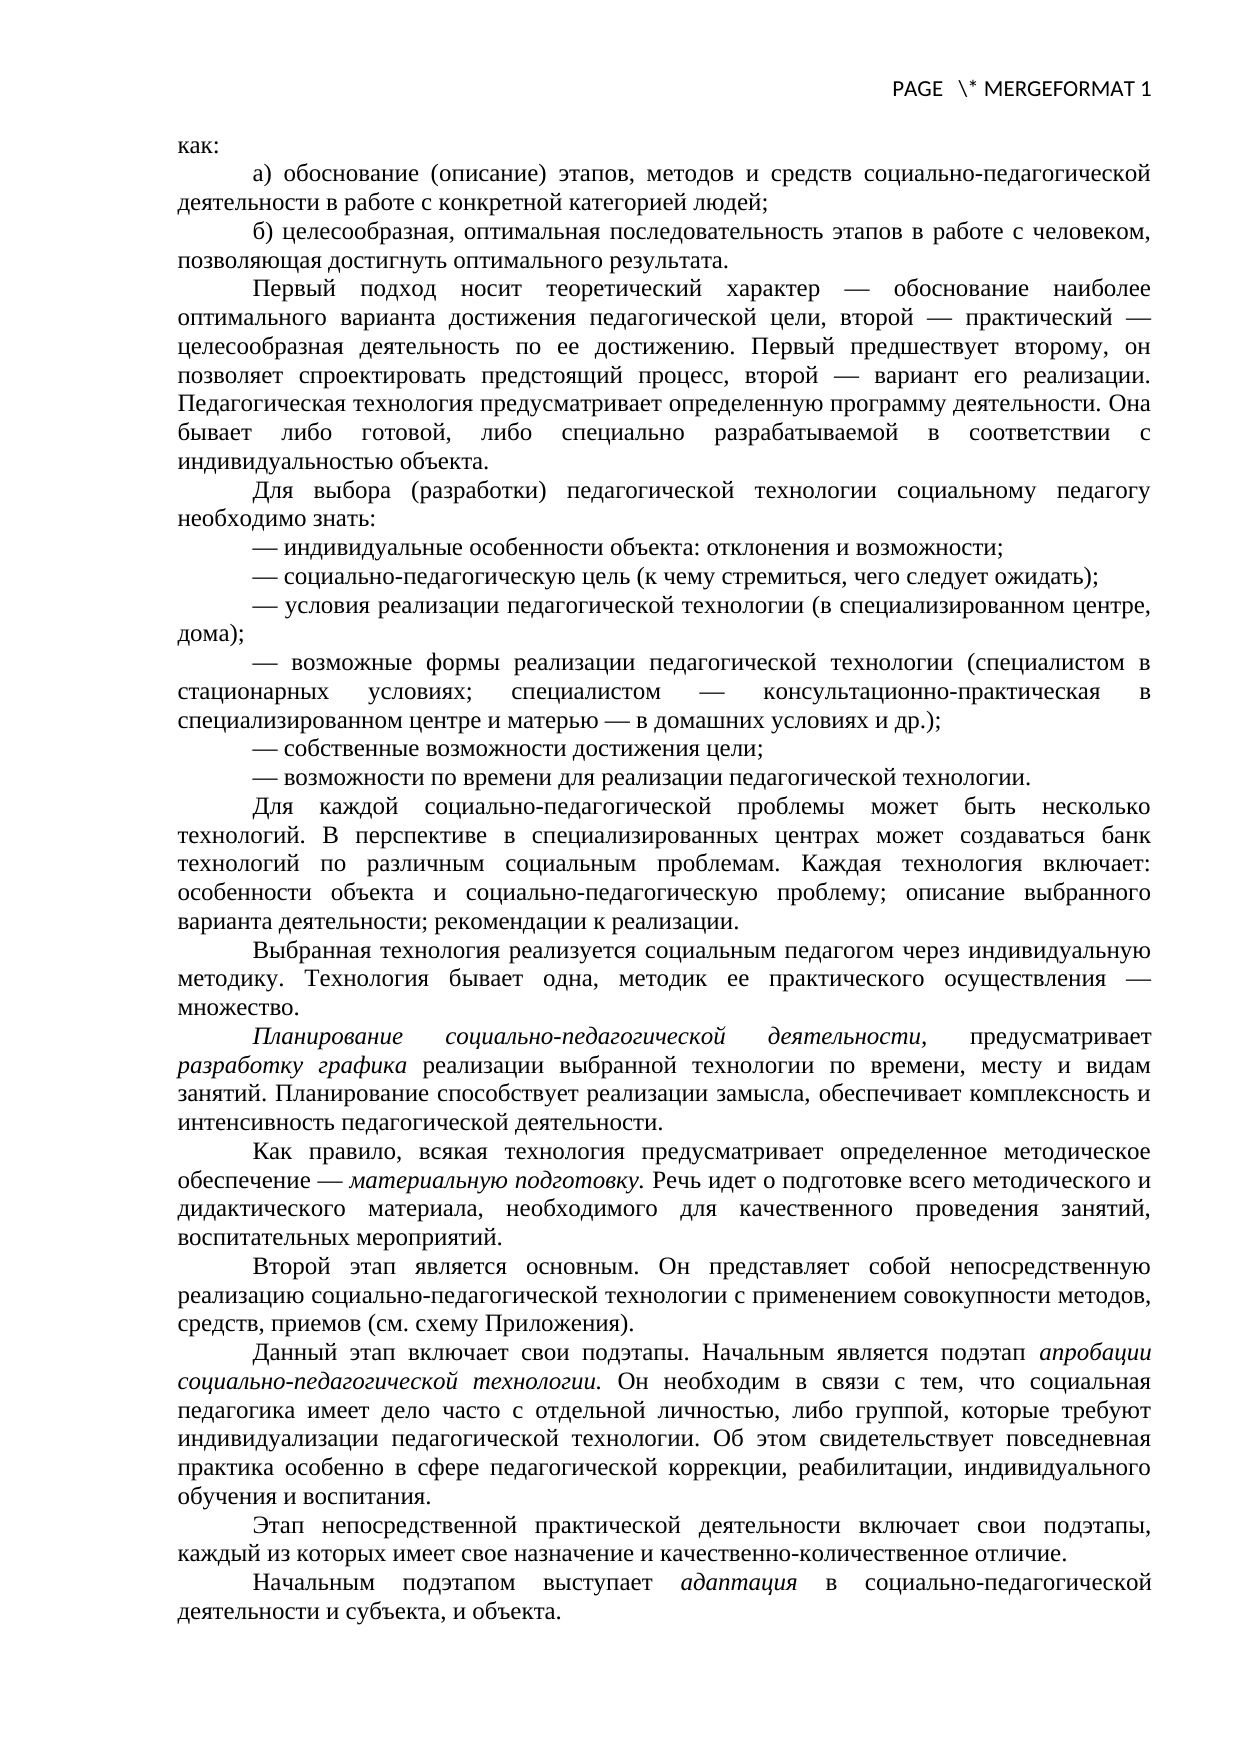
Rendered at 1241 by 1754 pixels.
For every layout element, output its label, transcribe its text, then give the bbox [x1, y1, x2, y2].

text Этап непосредственной практической деятельности включает свои подэтапы, каждый из которых имеет свое назначение и качественно-количественное отличие. [177, 1510, 1152, 1567]
text Для каждой социально-педагогической проблемы может быть несколько технологий. В перспективе в специализированных центрах может создаваться банк технологий по различным социальным проблемам. Каждая технология включает: особенности объекта и социально-педагогическую проблему; описание выбранного варианта деятельности; рекомендации к реализации. [177, 791, 1152, 935]
text — индивидуальные особенности объекта: отклонения и возможности; [177, 532, 1152, 561]
text Выбранная технология реализуется социальным педагогом через индивидуальную методику. Технология бывает одна, методик ее практического осуществления — множество. [177, 935, 1152, 1021]
text Начальным подэтапом выступает адаптация в социально-педагогической деятельности и субъекта, и объекта. [177, 1567, 1152, 1625]
text — социально-педагогическую цель (к чему стремиться, чего следует ожидать); [177, 561, 1152, 590]
text б) целесообразная, оптимальная последовательность этапов в работе с человеком, позволяющая достигнуть оптимального результата. [177, 216, 1152, 273]
text Данный этап включает свои подэтапы. Начальным является подэтап апробации социально-педагогической технологии. Он необходим в связи с тем, что социальная педагогика имеет дело часто с отдельной личностью, либо группой, которые требуют индивидуализации педагогической технологии. Об этом свидетельствует повседневная практика особенно в сфере педагогической коррекции, реабилитации, индивидуального обучения и воспитания. [177, 1337, 1152, 1510]
text Планирование социально-педагогической деятельности, предусматривает разработку графика реализации выбранной технологии по времени, месту и видам занятий. Планирование способствует реализации замысла, обеспечивает комплексность и интенсивность педагогической деятельности. [177, 1021, 1152, 1136]
text Второй этап является основным. Он представляет собой непосредственную реализацию социально-педагогической технологии с применением совокупности методов, средств, приемов (см. схему Приложения). [177, 1251, 1152, 1337]
text — собственные возможности достижения цели; [177, 733, 1152, 762]
text — возможные формы реализации педагогической технологии (специалистом в стационарных условиях; специалистом — консультационно-практическая в специализированном центре и матерью — в домашних условиях и др.); [177, 647, 1152, 733]
text Как правило, всякая технология предусматривает определенное методическое обеспечение — материальную подготовку. Речь идет о подготовке всего методического и дидактического материала, необходимого для качественного проведения занятий, воспитательных мероприятий. [177, 1136, 1152, 1251]
text а) обоснование (описание) этапов, методов и средств социально-педагогической деятельности в работе с конкретной категорией людей; [177, 158, 1152, 216]
text — возможности по времени для реализации педагогической технологии. [177, 762, 1152, 791]
text Первый подход носит теоретический характер — обоснование наиболее оптимального варианта достижения педагогической цели, второй — практический — целесообразная деятельность по ее достижению. Первый предшествует второму, он позволяет спроектировать предстоящий процесс, второй — вариант его реализации. Педагогическая технология предусматривает определенную программу деятельности. Она бывает либо готовой, либо специально разрабатываемой в соответствии с индивидуальностью объекта. [177, 273, 1152, 475]
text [177, 130, 1152, 158]
text — условия реализации педагогической технологии (в специализированном центре, дома); [177, 590, 1152, 647]
text Для выбора (разработки) педагогической технологии социальному педагогу необходимо знать: [177, 475, 1152, 532]
